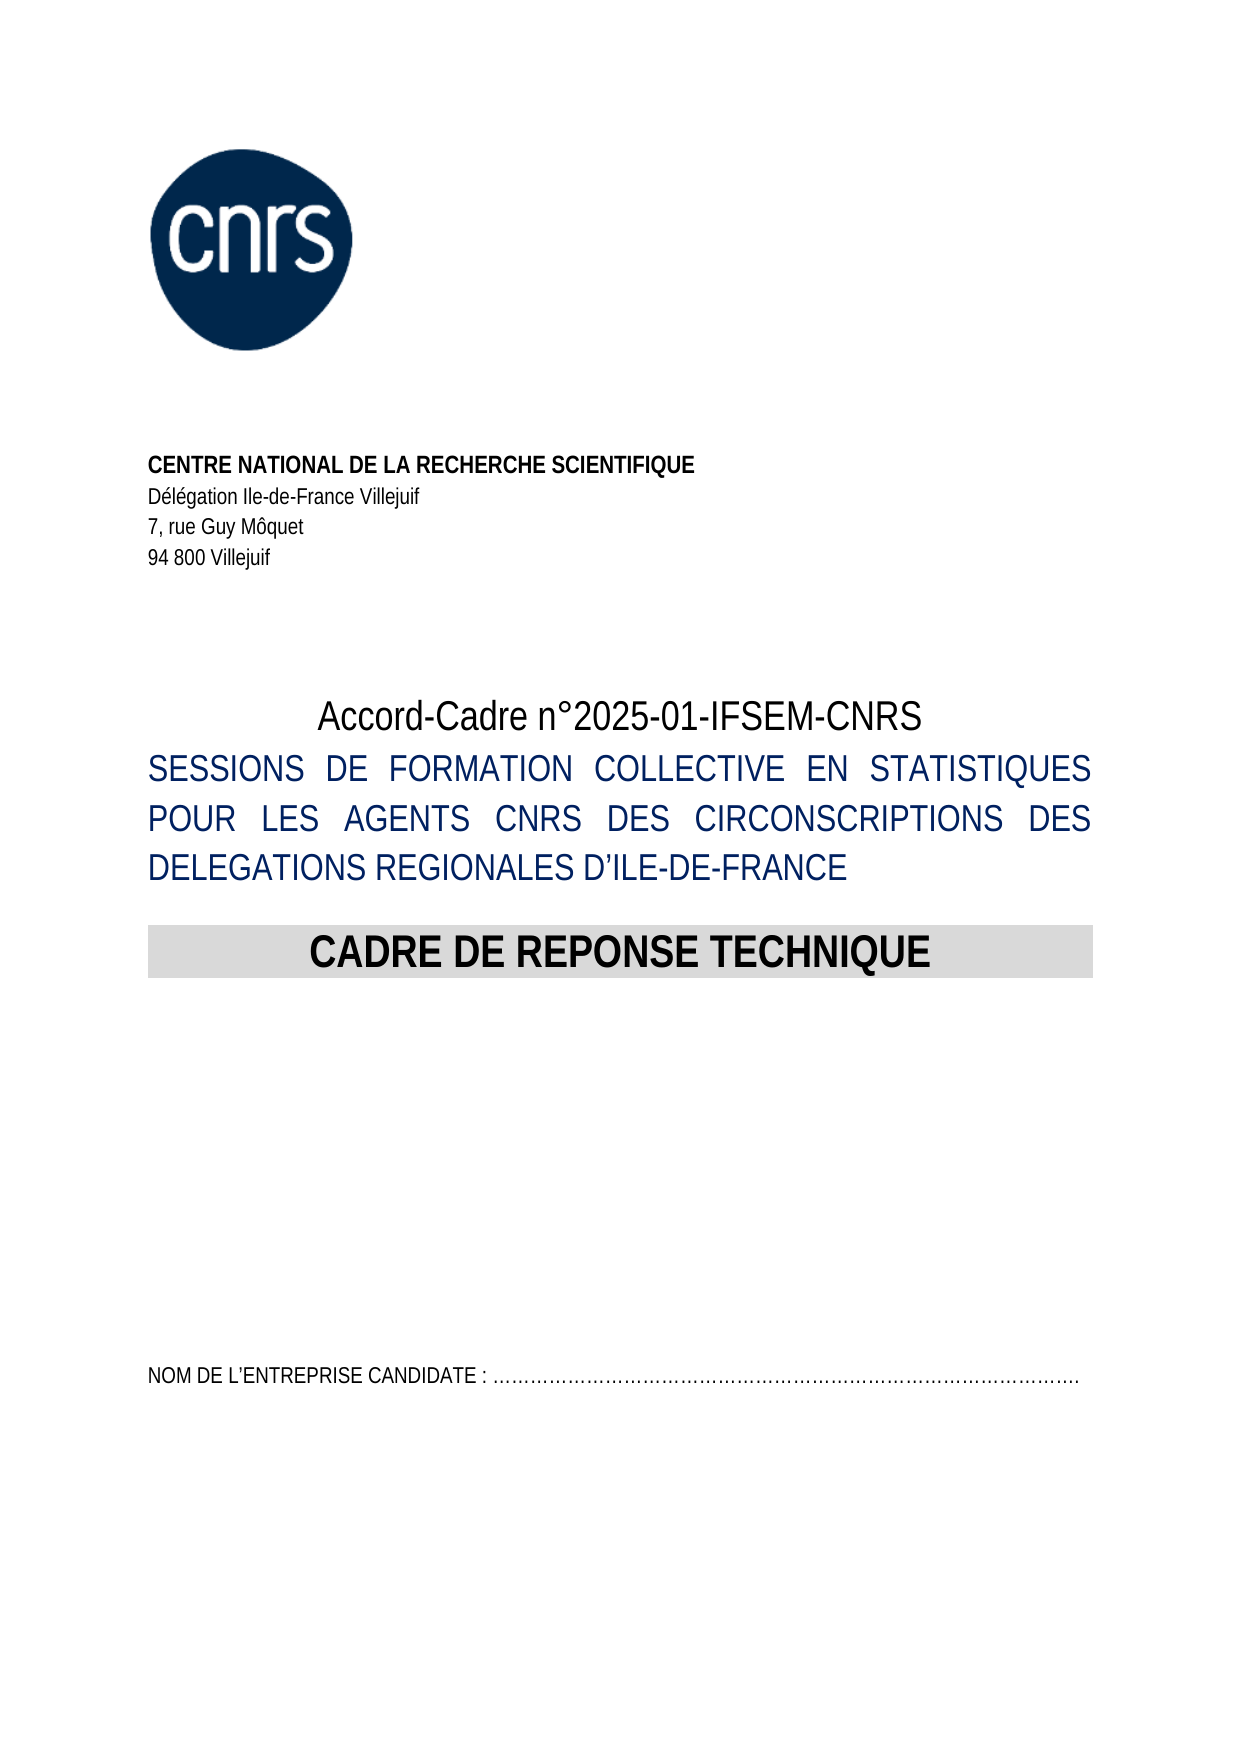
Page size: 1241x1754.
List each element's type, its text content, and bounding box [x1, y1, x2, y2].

text NOM DE L’ENTREPRISE CANDIDATE : …………………………………………………………………………………. [148, 1362, 1093, 1388]
text CADRE DE REPONSE TECHNIQUE [148, 925, 1093, 978]
text SESSIONS DE FORMATION COLLECTIVE EN STATISTIQUES POUR LES AGENTS CNRS DES CIRCONSCRIPTIONS DES DELEGATIONS REGIONALES D’ILE-DE-FRANCE [148, 747, 1093, 888]
text CENTRE NATIONAL DE LA RECHERCHE SCIENTIFIQUE [148, 450, 1093, 479]
text Délégation Ile-de-France Villejuif [148, 483, 1093, 509]
text 94 800 Villejuif [148, 543, 1093, 570]
text 7, rue Guy Môquet [148, 513, 1093, 539]
picture [147, 147, 356, 353]
text Accord-Cadre n°2025-01-IFSEM-CNRS [148, 692, 1093, 739]
